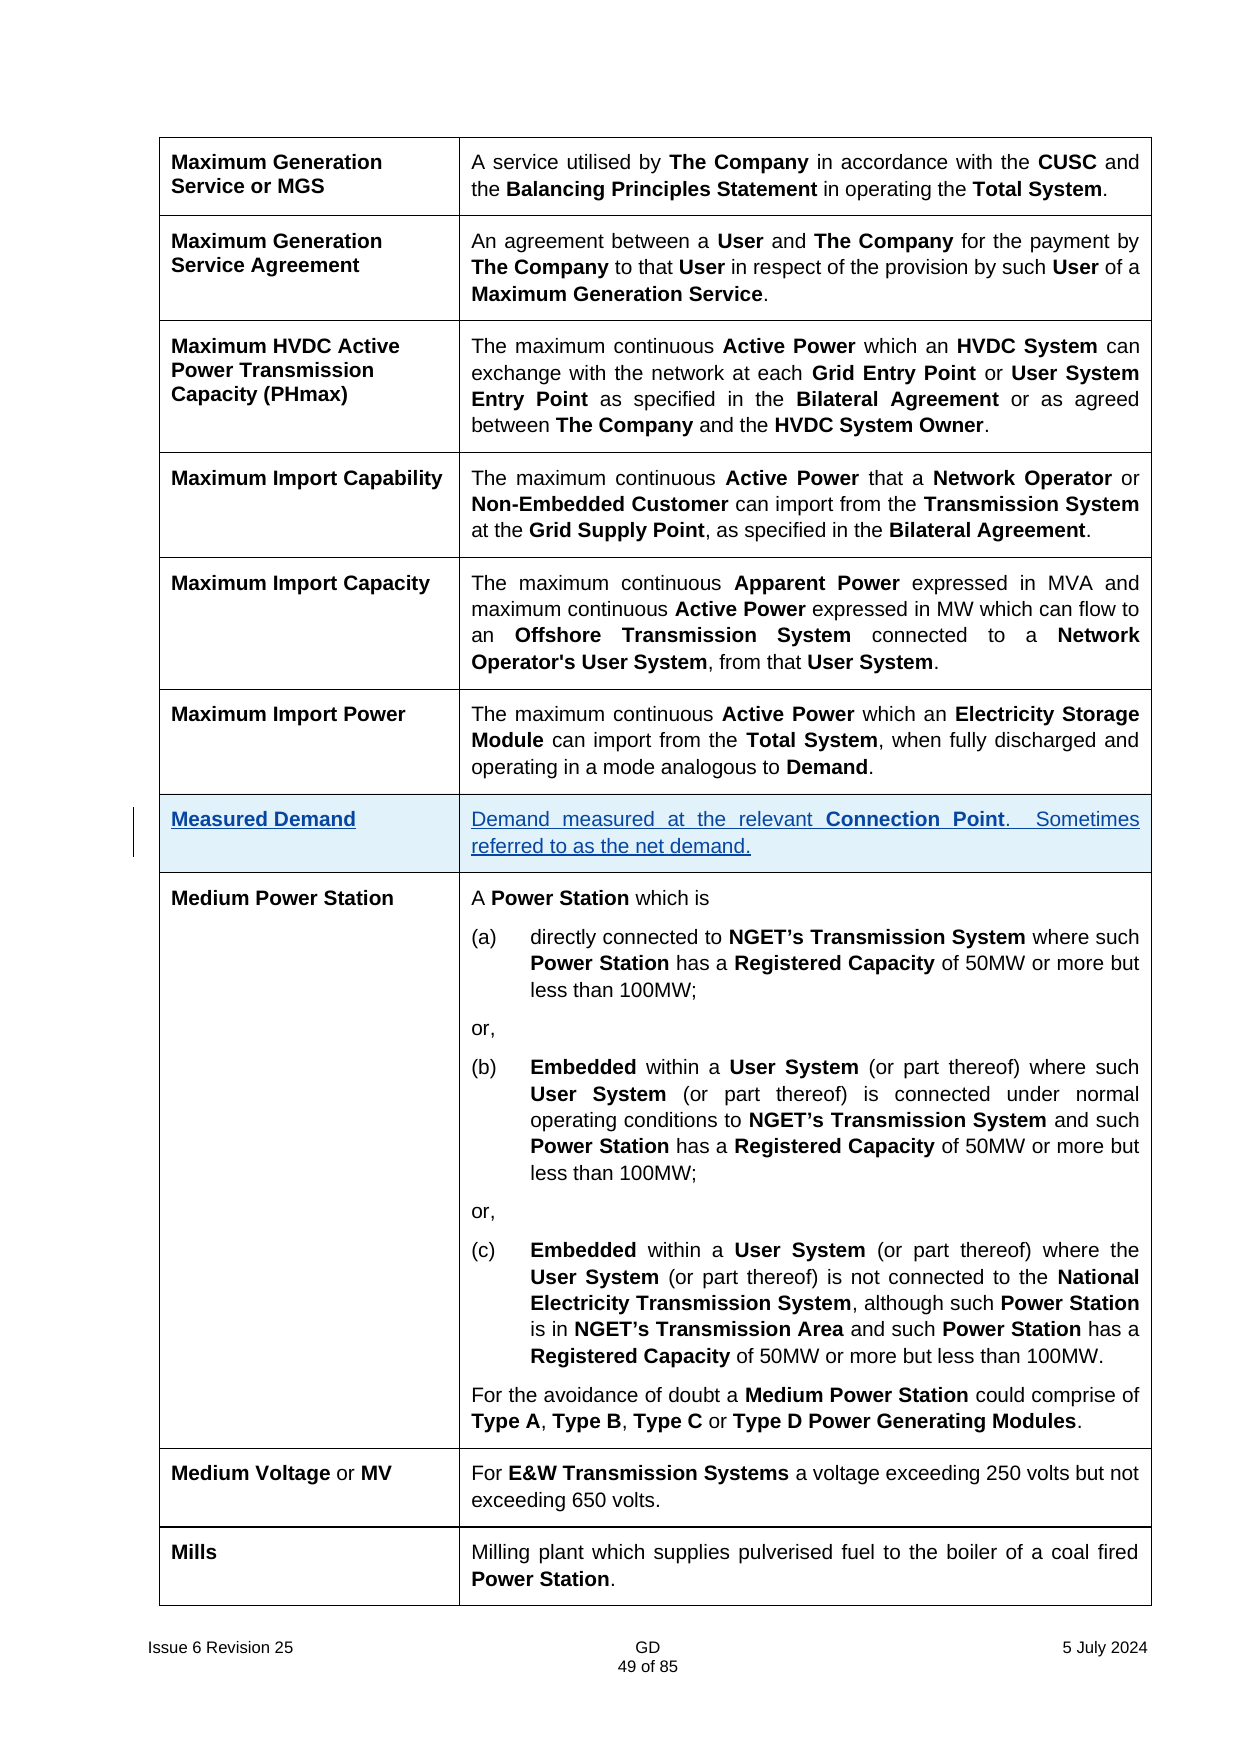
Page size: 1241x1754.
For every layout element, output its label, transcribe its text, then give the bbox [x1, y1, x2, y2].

table_cell For E&W Transmission Systems a voltage exceeding 250 volts but not exceeding 650 volts. [460, 1449, 1151, 1526]
table_cell The maximum continuous Active Power that a Network Operator or Non-Embedded Customer can import from the Transmission System at the Grid Supply Point, as specified in the Bilateral Agreement. [460, 453, 1151, 557]
table_cell Maximum Import Power [160, 690, 459, 793]
table_cell Medium Voltage or MV [160, 1449, 459, 1526]
table_cell A Power Station which is (a) directly connected to NGET’s Transmission System where such Power Station has a Registered Capacity of 50MW or more but less than 100MW; or, (b) Embedded within a User System (or part thereof) where such User System (or part thereof) is connected under normal operating conditions to NGET’s Transmission System and such Power Station has a Registered Capacity of 50MW or more but less than 100MW; or, (c) Embedded within a User System (or part thereof) where the User System (or part thereof) is not connected to the National Electricity Transmission System, although such Power Station is in NGET’s Transmission Area and such Power Station has a Registered Capacity of 50MW or more but less than 100MW. For the avoidance of doubt a Medium Power Station could comprise of Type A, Type B, Type C or Type D Power Generating Modules. [460, 873, 1151, 1448]
table_cell Maximum Import Capability [160, 453, 459, 557]
table_cell An agreement between a User and The Company for the payment by The Company to that User in respect of the provision by such User of a Maximum Generation Service. [460, 216, 1151, 320]
table_cell Maximum Import Capacity [160, 558, 459, 688]
table_cell Milling plant which supplies pulverised fuel to the boiler of a coal fired Power Station. [460, 1528, 1151, 1605]
table_cell Maximum Generation Service Agreement [160, 216, 459, 320]
table_cell Maximum Generation Service or MGS [160, 138, 459, 215]
table_cell The maximum continuous Active Power which an Electricity Storage Module can import from the Total System, when fully discharged and operating in a mode analogous to Demand. [460, 690, 1151, 793]
table_cell The maximum continuous Active Power which an HVDC System can exchange with the network at each Grid Entry Point or User System Entry Point as specified in the Bilateral Agreement or as agreed between The Company and the HVDC System Owner. [460, 321, 1151, 452]
table_cell The maximum continuous Apparent Power expressed in MVA and maximum continuous Active Power expressed in MW which can flow to an Offshore Transmission System connected to a Network Operator's User System, from that User System. [460, 558, 1151, 688]
table_cell Mills [160, 1528, 459, 1605]
table_cell Maximum HVDC Active Power Transmission Capacity (PHmax) [160, 321, 459, 452]
table_cell A service utilised by The Company in accordance with the CUSC and the Balancing Principles Statement in operating the Total System. [460, 138, 1151, 215]
table_cell Medium Power Station [160, 873, 459, 1448]
